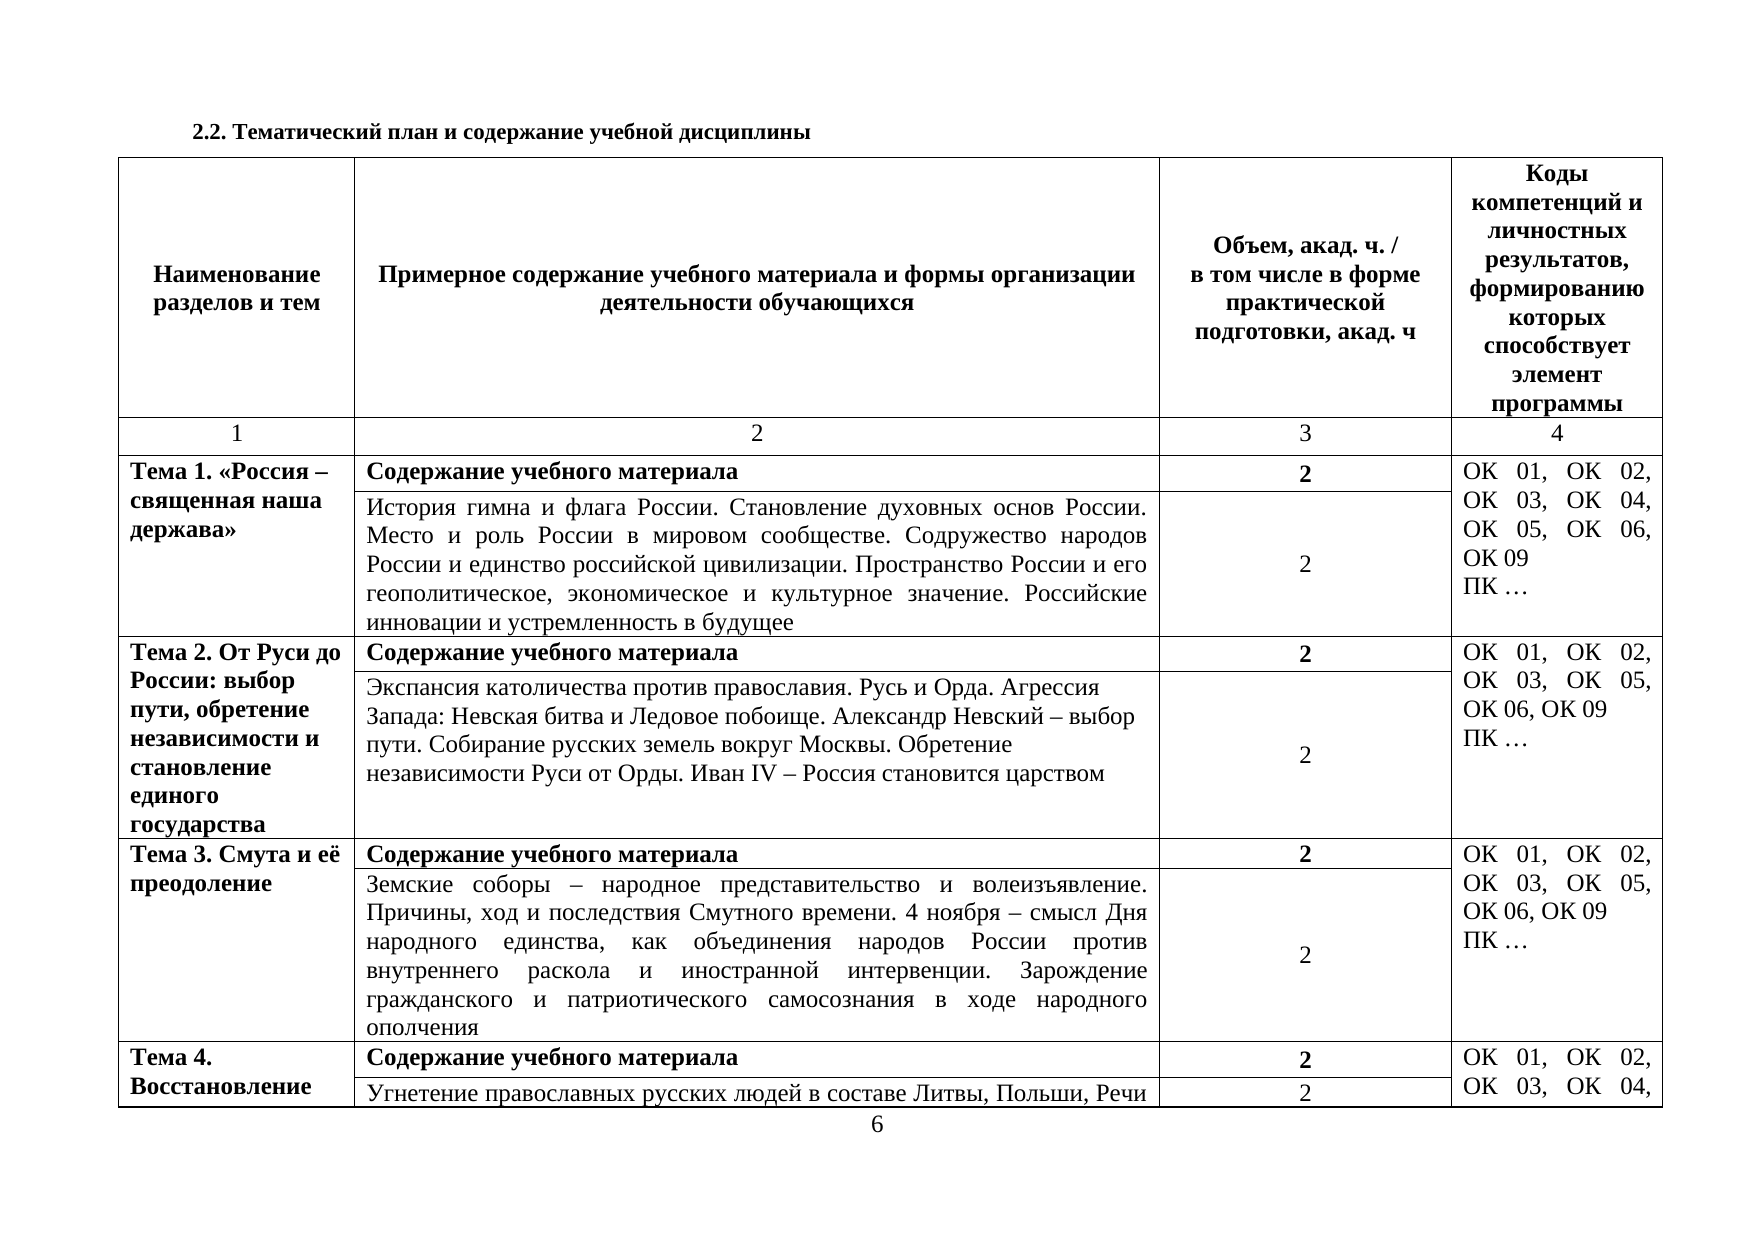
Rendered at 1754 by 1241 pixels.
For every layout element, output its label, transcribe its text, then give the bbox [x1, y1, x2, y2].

table_cell Тема 2. От Руси до России: выбор пути, обретение независимости и становление единого государства [119, 637, 354, 838]
table_header Коды компетенций и личностных результатов, формированию которых способствует элемент программы [1452, 158, 1662, 417]
table_cell Содержание учебного материала [355, 839, 1159, 868]
table_cell 2 [1160, 1078, 1451, 1106]
table_header Наименование разделов и тем [119, 158, 354, 417]
table_header Объем, акад. ч. / в том числе в форме практической подготовки, акад. ч [1160, 158, 1451, 417]
table_cell 4 [1452, 418, 1662, 455]
table_cell Тема 1. «Россия – священная наша держава» [119, 456, 354, 636]
table_cell Тема 4. Восстановление единства русского народа: объединение Великой и Малой Руси [119, 1042, 354, 1106]
table_cell ОК 01, ОК 02, ОК 03, ОК 05, ОК 06, ОК 09 ПК … [1452, 839, 1662, 1041]
table_cell 2 [1160, 1042, 1451, 1077]
table_cell Содержание учебного материала [355, 456, 1159, 491]
table_header Примерное содержание учебного материала и формы организации деятельности обучающихся [355, 158, 1159, 417]
table_cell ОК 01, ОК 02, ОК 03, ОК 05, ОК 06, ОК 09 ПК … [1452, 637, 1662, 838]
table_cell Содержание учебного материала [355, 1042, 1159, 1077]
table_cell Тема 3. Смута и её преодоление [119, 839, 354, 1041]
table_cell 2 [1160, 869, 1451, 1041]
table_cell Содержание учебного материала [355, 637, 1159, 671]
table_cell История гимна и флага России. Становление духовных основ России. Место и роль России в мировом сообществе. Содружество народов России и единство российской цивилизации. Пространство России и его геополитическое, экономическое и культурное значение. Российские инновации и устремленность в будущее [355, 492, 1159, 636]
text 2.2. Тематический план и содержание учебной дисциплины [118, 118, 1636, 144]
table_cell 3 [1160, 418, 1451, 455]
table_cell 2 [1160, 672, 1451, 838]
table_cell 2 [1160, 456, 1451, 491]
table_cell ОК 01, ОК 02, ОК 03, ОК 04, ОК 05, ОК 06, ОК 09 ПК … [1452, 456, 1662, 636]
table_cell 2 [1160, 637, 1451, 671]
table_cell 2 [1160, 839, 1451, 868]
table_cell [355, 1078, 1159, 1106]
table_cell 1 [119, 418, 354, 455]
table_cell 2 [1160, 492, 1451, 636]
table_cell Экспансия католичества против православия. Русь и Орда. Агрессия Запада: Невская битва и Ледовое побоище. Александр Невский – выбор пути. Собирание русских земель вокруг Москвы. Обретение независимости Руси от Орды. Иван IV – Россия становится царством [355, 672, 1159, 838]
table_cell 2 [355, 418, 1159, 455]
table_cell Земские соборы – народное представительство и волеизъявление. Причины, ход и последствия Смутного времени. 4 ноября – смысл Дня народного единства, как объединения народов России против внутреннего раскола и иностранной интервенции. Зарождение гражданского и патриотического самосознания в ходе народного ополчения [355, 869, 1159, 1041]
table_cell ОК 01, ОК 02, ОК 03, ОК 04, ОК 05, ОК 06, ОК 09 ПК … [1452, 1042, 1662, 1106]
